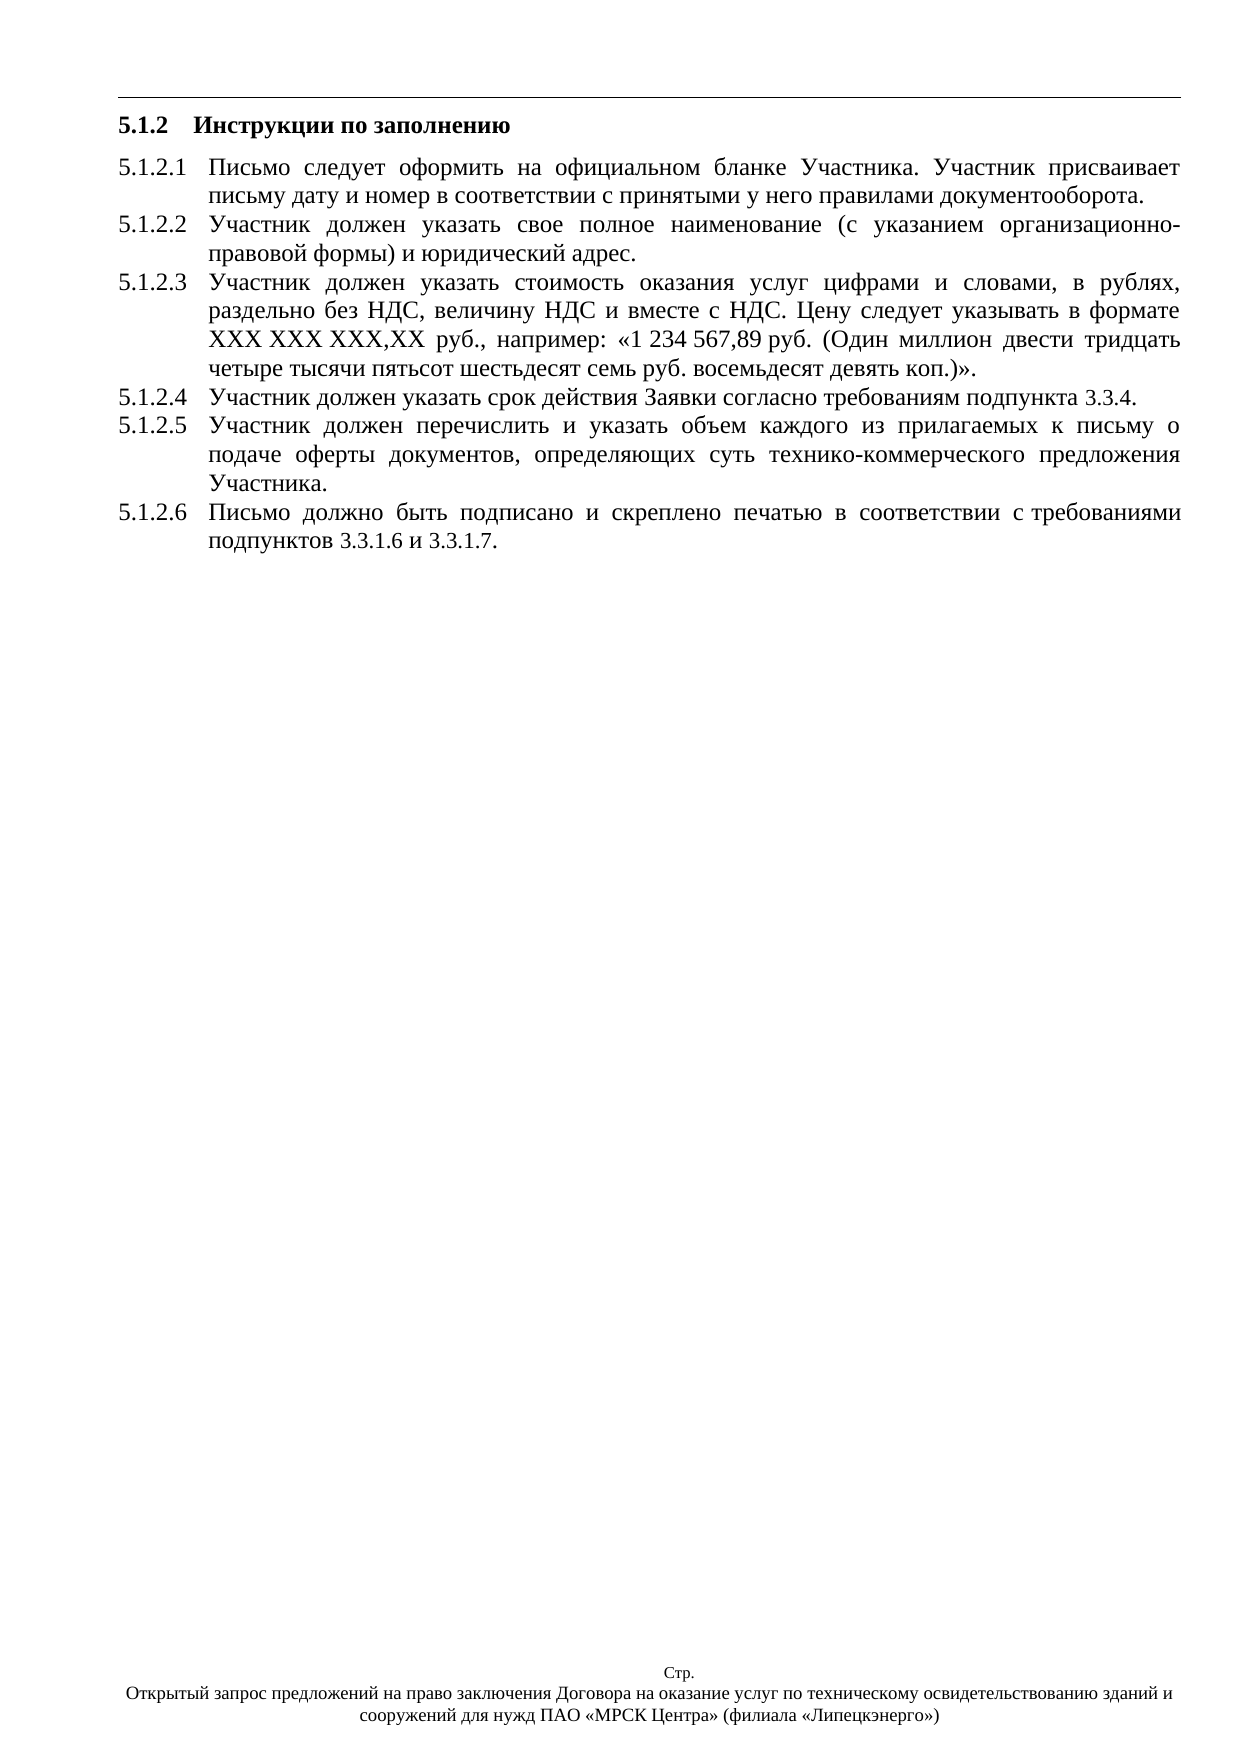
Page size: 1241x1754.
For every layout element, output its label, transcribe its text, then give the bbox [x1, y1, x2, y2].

list Участник должен указать стоимость оказания услуг цифрами и словами, в рублях, раздельно без НДС, величину НДС и вместе с НДС. Цену следует указывать в формате ХХХ ХХХ ХХХ,ХХ руб., например: «1 234 567,89 руб. (Один миллион двести тридцать четыре тысячи пятьсот шестьдесят семь руб. восемьдесят девять коп.)». [118, 267, 1181, 382]
list Участник должен перечислить и указать объем каждого из прилагаемых к письму о подаче оферты документов, определяющих суть технико-коммерческого предложения Участника. [118, 411, 1181, 497]
subtitle Инструкции по заполнению [118, 111, 1181, 139]
list Письмо следует оформить на официальном бланке Участника. Участник присваивает письму дату и номер в соответствии с принятыми у него правилами документооборота. [118, 152, 1181, 209]
list Участник должен указать срок действия Заявки согласно требованиям подпункта 3.3.4. [118, 382, 1181, 411]
list Участник должен указать свое полное наименование (с указанием организационно-правовой формы) и юридический адрес. [118, 209, 1181, 267]
list Письмо должно быть подписано и скреплено печатью в соответствии с требованиями подпунктов 3.3.1.6 и 3.3.1.7. [118, 497, 1181, 554]
